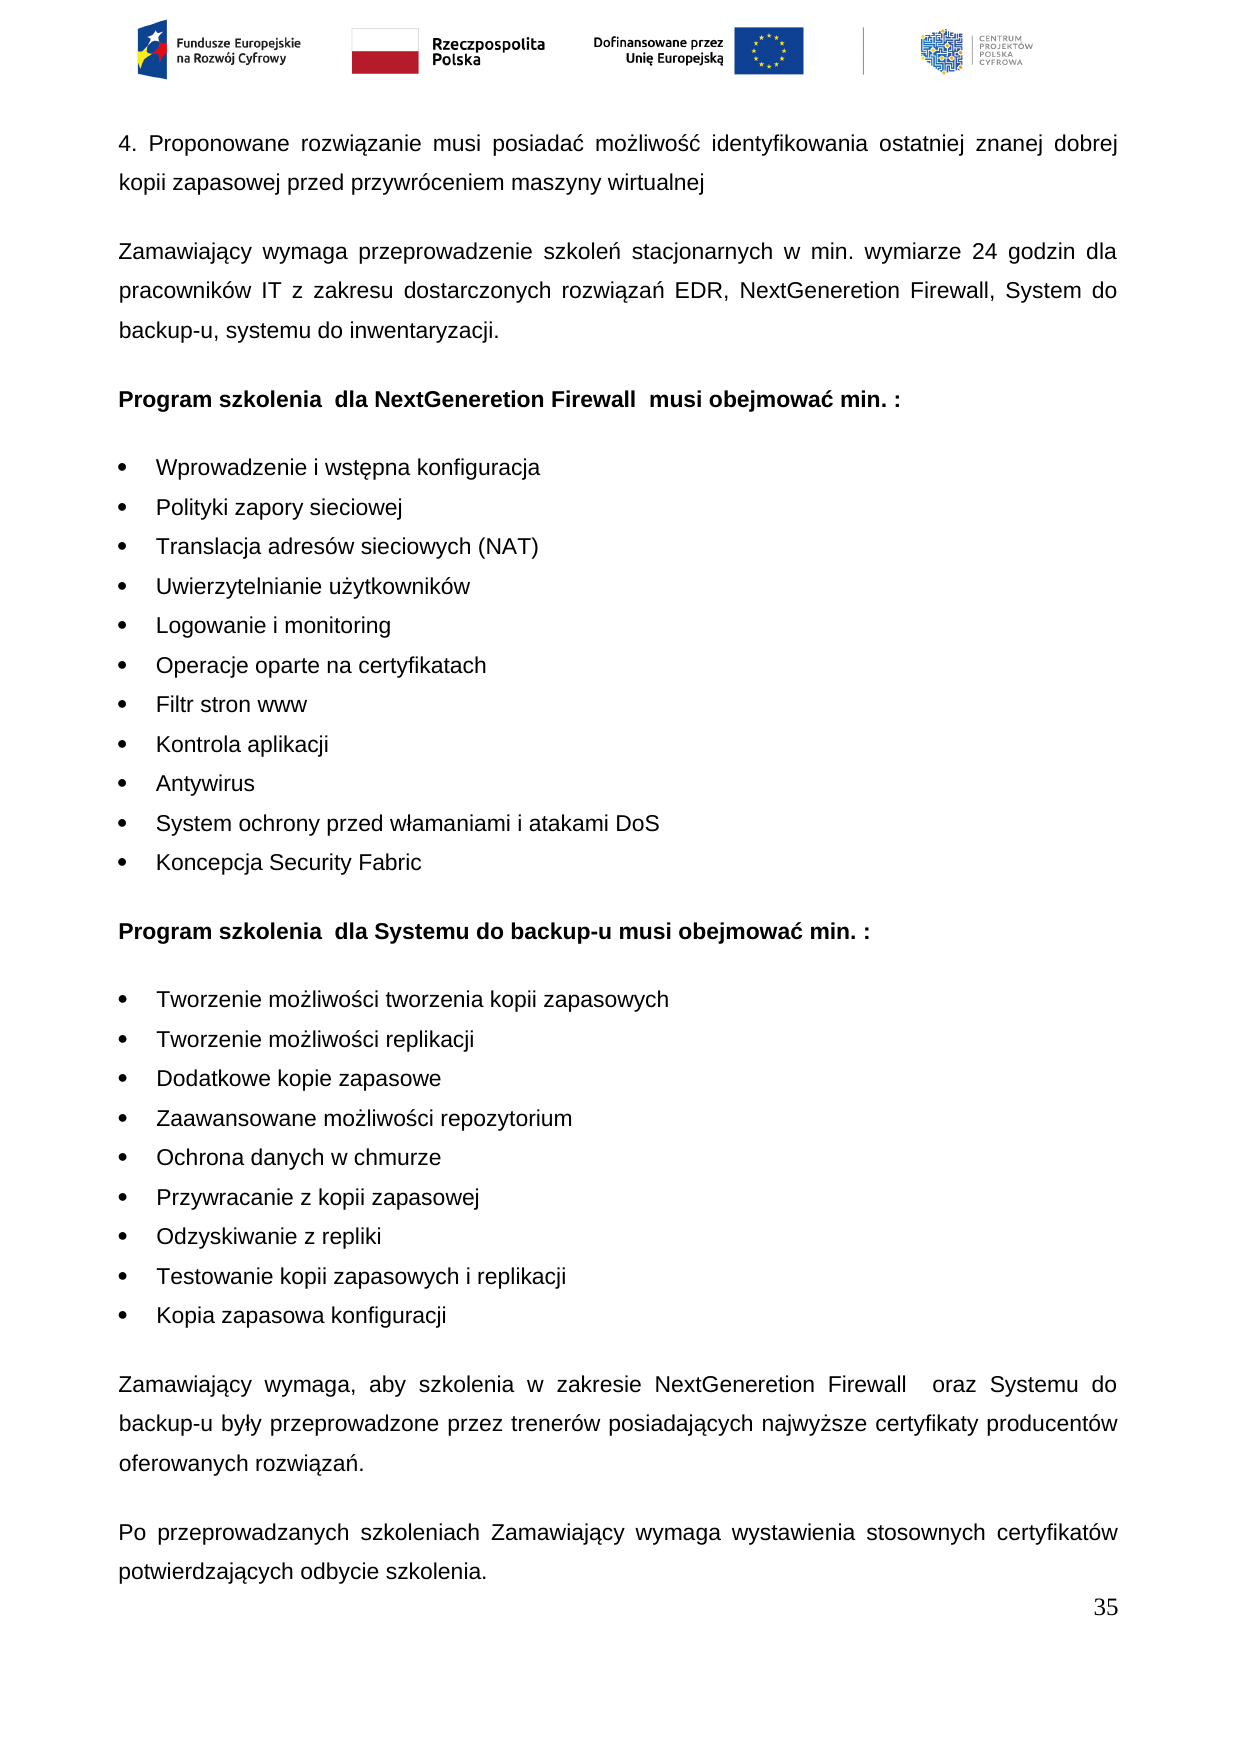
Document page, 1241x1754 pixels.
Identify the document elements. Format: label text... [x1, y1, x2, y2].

list Logowanie i monitoring [118, 612, 1122, 638]
list Polityki zapory sieciowej [118, 494, 1122, 520]
list Uwierzytelnianie użytkowników [118, 573, 1122, 599]
list Dodatkowe kopie zapasowe [119, 1065, 1122, 1092]
text Program szkolenia dla Systemu do backup-u musi obejmować min. : [118, 918, 1118, 944]
list Filtr stron www [118, 691, 1122, 717]
list Antywirus [118, 770, 1122, 796]
list Odzyskiwanie z repliki [119, 1223, 1122, 1249]
list Przywracanie z kopii zapasowej [119, 1184, 1122, 1210]
text Program szkolenia dla NextGeneretion Firewall musi obejmować min. : [118, 386, 1118, 412]
list Ochrona danych w chmurze [119, 1144, 1122, 1171]
list Testowanie kopii zapasowych i replikacji [119, 1263, 1122, 1289]
list System ochrony przed włamaniami i atakami DoS [118, 809, 1122, 836]
list Kontrola aplikacji [118, 731, 1122, 757]
list Koncepcja Security Fabric [118, 849, 1122, 875]
text 4. Proponowane rozwiązanie musi posiadać możliwość identyfikowania ostatniej znanej dobrej kopii zapasowej przed przywróceniem maszyny wirtualnej [118, 130, 1118, 196]
list Tworzenie możliwości tworzenia kopii zapasowych [119, 986, 1122, 1013]
list Tworzenie możliwości replikacji [119, 1026, 1122, 1052]
text Zamawiający wymaga, aby szkolenia w zakresie NextGeneretion Firewall oraz Systemu do backup-u były przeprowadzone przez trenerów posiadających najwyższe certyfikaty producentów oferowanych rozwiązań. [118, 1371, 1118, 1476]
list Operacje oparte na certyfikatach [118, 652, 1122, 678]
list Translacja adresów sieciowych (NAT) [118, 533, 1122, 559]
picture [118, 0, 1062, 99]
text Zamawiający wymaga przeprowadzenie szkoleń stacjonarnych w min. wymiarze 24 godzin dla pracowników IT z zakresu dostarczonych rozwiązań EDR, NextGeneretion Firewall, System do backup-u, systemu do inwentaryzacji. [118, 238, 1118, 343]
text Po przeprowadzanych szkoleniach Zamawiający wymaga wystawienia stosownych certyfikatów potwierdzających odbycie szkolenia. [118, 1518, 1118, 1584]
list Zaawansowane możliwości repozytorium [119, 1105, 1122, 1131]
list Kopia zapasowa konfiguracji [119, 1302, 1122, 1328]
list Wprowadzenie i wstępna konfiguracja [118, 454, 1122, 481]
